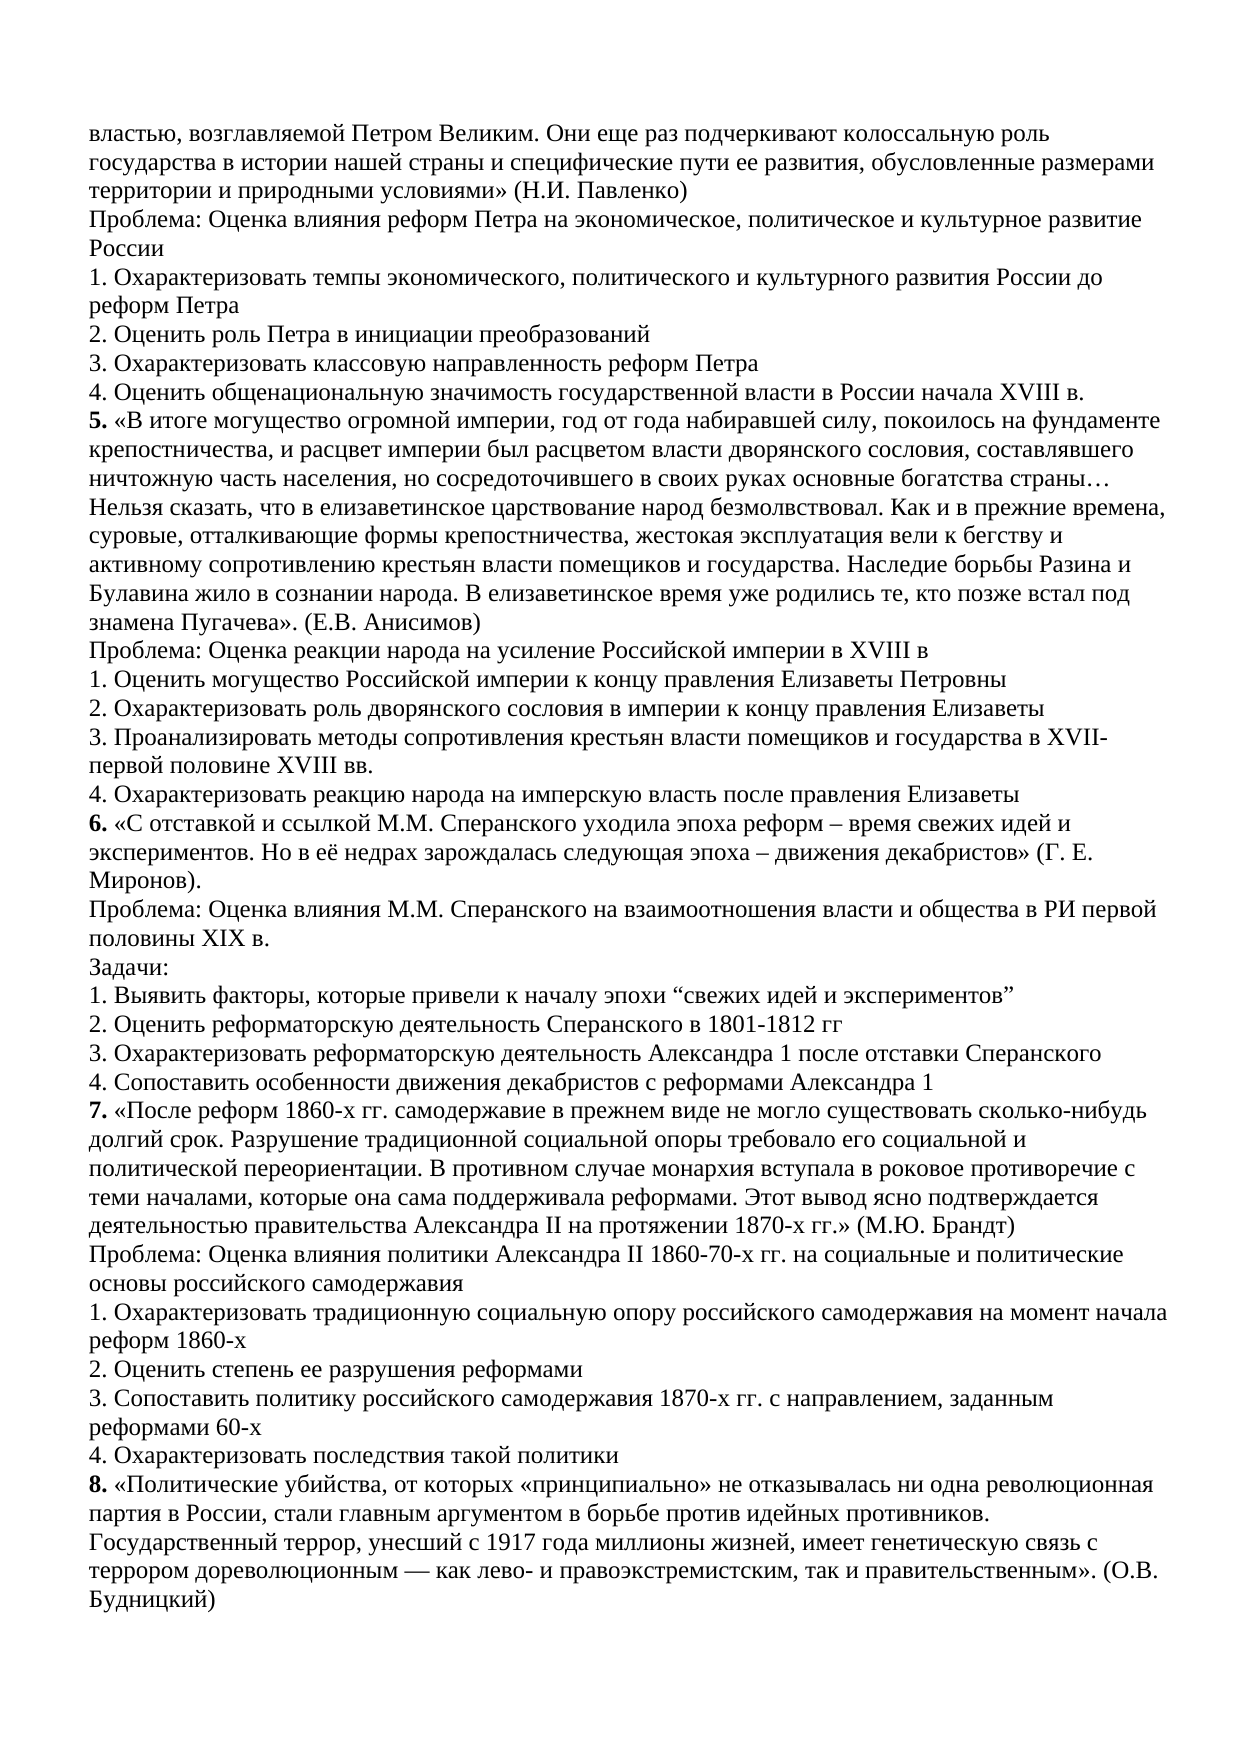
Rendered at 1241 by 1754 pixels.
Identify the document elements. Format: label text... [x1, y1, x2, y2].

text Проблема: Оценка влияния политики Александра II 1860-70-х гг. на социальные и политические основы российского самодержавия [89, 1239, 1181, 1297]
text Проблема: Оценка влияния реформ Петра на экономическое, политическое и культурное развитие России [89, 204, 1181, 262]
text 4. Сопоставить особенности движения декабристов с реформами Александра 1 7. «После реформ 1860-х гг. самодержавие в прежнем виде не могло существовать сколько-нибудь долгий срок. Разрушение традиционной социальной опоры требовало его социальной и политической переориентации. В противном случае монархия вступала в роковое противоречие с теми началами, которые она сама поддерживала реформами. Этот вывод ясно подтверждается деятельностью правительства Александра II на протяжении 1870-х гг.» (М.Ю. Брандт) [89, 1067, 1181, 1239]
text 4. Оценить общенациональную значимость государственной власти в России начала XVIII в. 5. «В итоге могущество огромной империи, год от года набиравшей силу, покоилось на фундаменте крепостничества, и расцвет империи был расцветом власти дворянского сословия, составлявшего ничтожную часть населения, но сосредоточившего в своих руках основные богатства страны… Нельзя сказать, что в елизаветинское царствование народ безмолвствовал. Как и в прежние времена, суровые, отталкивающие формы крепостничества, жестокая эксплуатация вели к бегству и активному сопротивлению крестьян власти помещиков и государства. Наследие борьбы Разина и Булавина жило в сознании народа. В елизаветинское время уже родились те, кто позже встал под знамена Пугачева». (Е.В. Анисимов) [89, 377, 1181, 636]
text 4. Охарактеризовать реакцию народа на имперскую власть после правления Елизаветы 6. «С отставкой и ссылкой М.М. Сперанского уходила эпоха реформ – время свежих идей и экспериментов. Но в её недрах зарождалась следующая эпоха – движения декабристов» (Г. Е. Миронов). [89, 779, 1181, 894]
text 1. Охарактеризовать традиционную социальную опору российского самодержавия на момент начала реформ 1860-х [89, 1297, 1181, 1354]
text Проблема: Оценка влияния М.М. Сперанского на взаимоотношения власти и общества в РИ первой половины XIX в. [89, 894, 1181, 952]
text 3. Охарактеризовать классовую направленность реформ Петра [89, 348, 1181, 377]
text 2. Охарактеризовать роль дворянского сословия в империи к концу правления Елизаветы [89, 693, 1181, 722]
text Задачи: 1. Выявить факторы, которые привели к началу эпохи “свежих идей и экспериментов” 2. Оценить реформаторскую деятельность Сперанского в 1801-1812 гг 3. Охарактеризовать реформаторскую деятельность Александра 1 после отставки Сперанского [89, 952, 1181, 1067]
text 2. Оценить роль Петра в инициации преобразований [89, 319, 1181, 348]
text 2. Оценить степень ее разрушения реформами [89, 1354, 1181, 1383]
text 1. Охарактеризовать темпы экономического, политического и культурного развития России до реформ Петра [89, 262, 1181, 319]
text 1. Оценить могущество Российской империи к концу правления Елизаветы Петровны [89, 664, 1181, 693]
text 4. Охарактеризовать последствия такой политики 8. «Политические убийства, от которых «принципиально» не отказывалась ни одна революционная партия в России, стали главным аргументом в борьбе против идейных противников. Государственный террор, унесший с 1917 года миллионы жизней, имеет генетическую связь с террором дореволюционным — как лево- и правоэкстремистским, так и правительственным». (О.В. Будницкий) [89, 1441, 1181, 1613]
text 3. Проанализировать методы сопротивления крестьян власти помещиков и государства в XVII- первой половине XVIII вв. [89, 722, 1181, 779]
text 3. Сопоставить политику российского самодержавия 1870-х гг. с направлением, заданным реформами 60-х [89, 1383, 1181, 1441]
text Проблема: Оценка реакции народа на усиление Российской империи в XVIII в [89, 636, 1181, 664]
